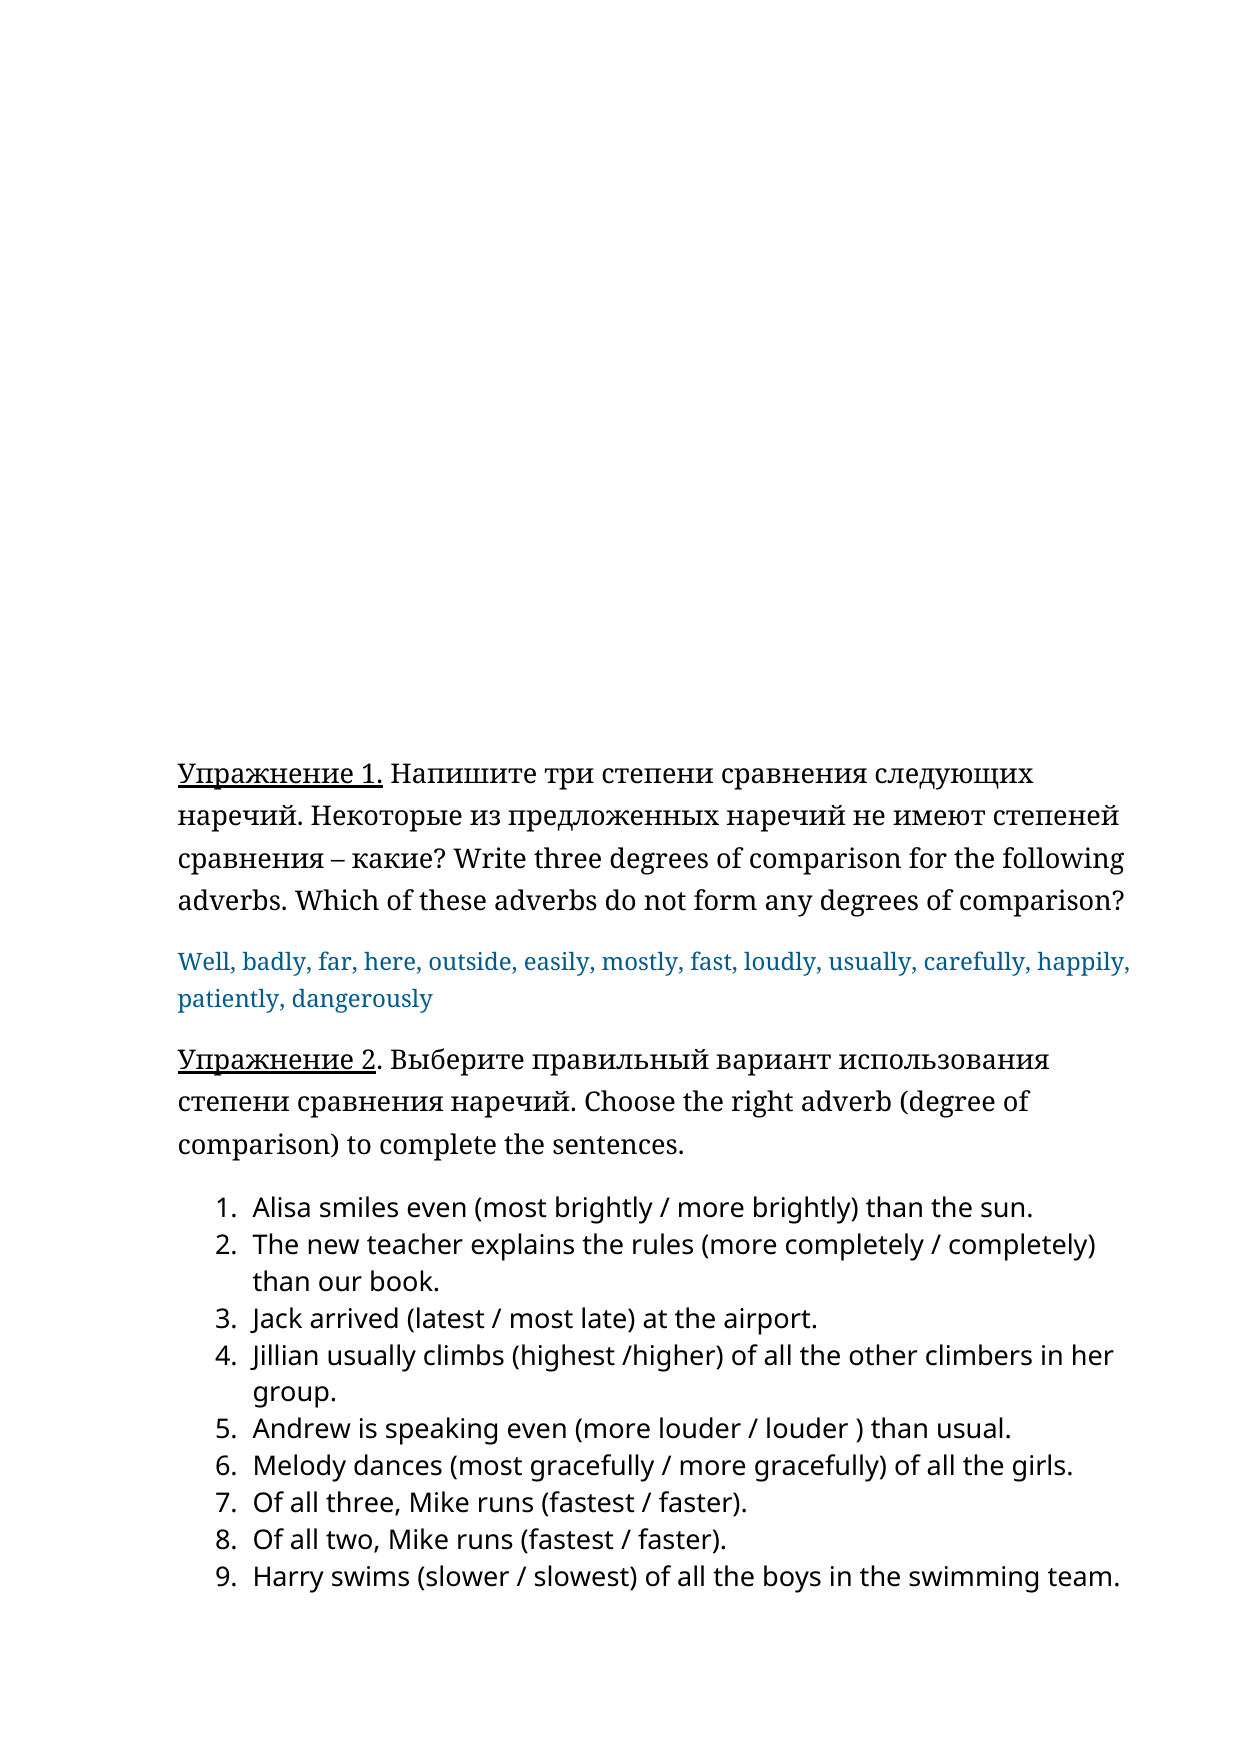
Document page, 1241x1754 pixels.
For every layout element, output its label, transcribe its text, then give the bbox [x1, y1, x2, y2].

list Melody dances (most gracefully / more gracefully) of all the girls. [215, 1447, 1152, 1483]
list Jack arrived (latest / most late) at the airport. [215, 1299, 1152, 1336]
text Упражнение 1. Напишите три степени сравнения следующих наречий. Некоторые из предложенных наречий не имеют степеней сравнения – какие? Write three degrees of comparison for the following adverbs. Which of these adverbs do not form any degrees of comparison? [177, 754, 1152, 918]
text Well, badly, far, here, outside, easily, mostly, fast, loudly, usually, carefully, happily, patiently, dangerously [177, 945, 1152, 1015]
list The new teacher explains the rules (more completely / completely) than our book. [215, 1225, 1152, 1299]
list Harry swims (slower / slowest) of all the boys in the swimming team. [215, 1557, 1152, 1594]
text Упражнение 2. Выберите правильный вариант использования степени сравнения наречий. Choose the right adverb (degree of comparison) to complete the sentences. [177, 1040, 1152, 1162]
list Of all three, Mike runs (fastest / faster). [215, 1483, 1152, 1520]
list Jillian usually climbs (highest /higher) of all the other climbers in her group. [215, 1336, 1152, 1410]
list Andrew is speaking even (more louder / louder ) than usual. [215, 1410, 1152, 1447]
list Of all two, Mike runs (fastest / faster). [215, 1520, 1152, 1557]
list Alisа smiles even (most brightly / more brightly) than the sun. [215, 1188, 1152, 1225]
